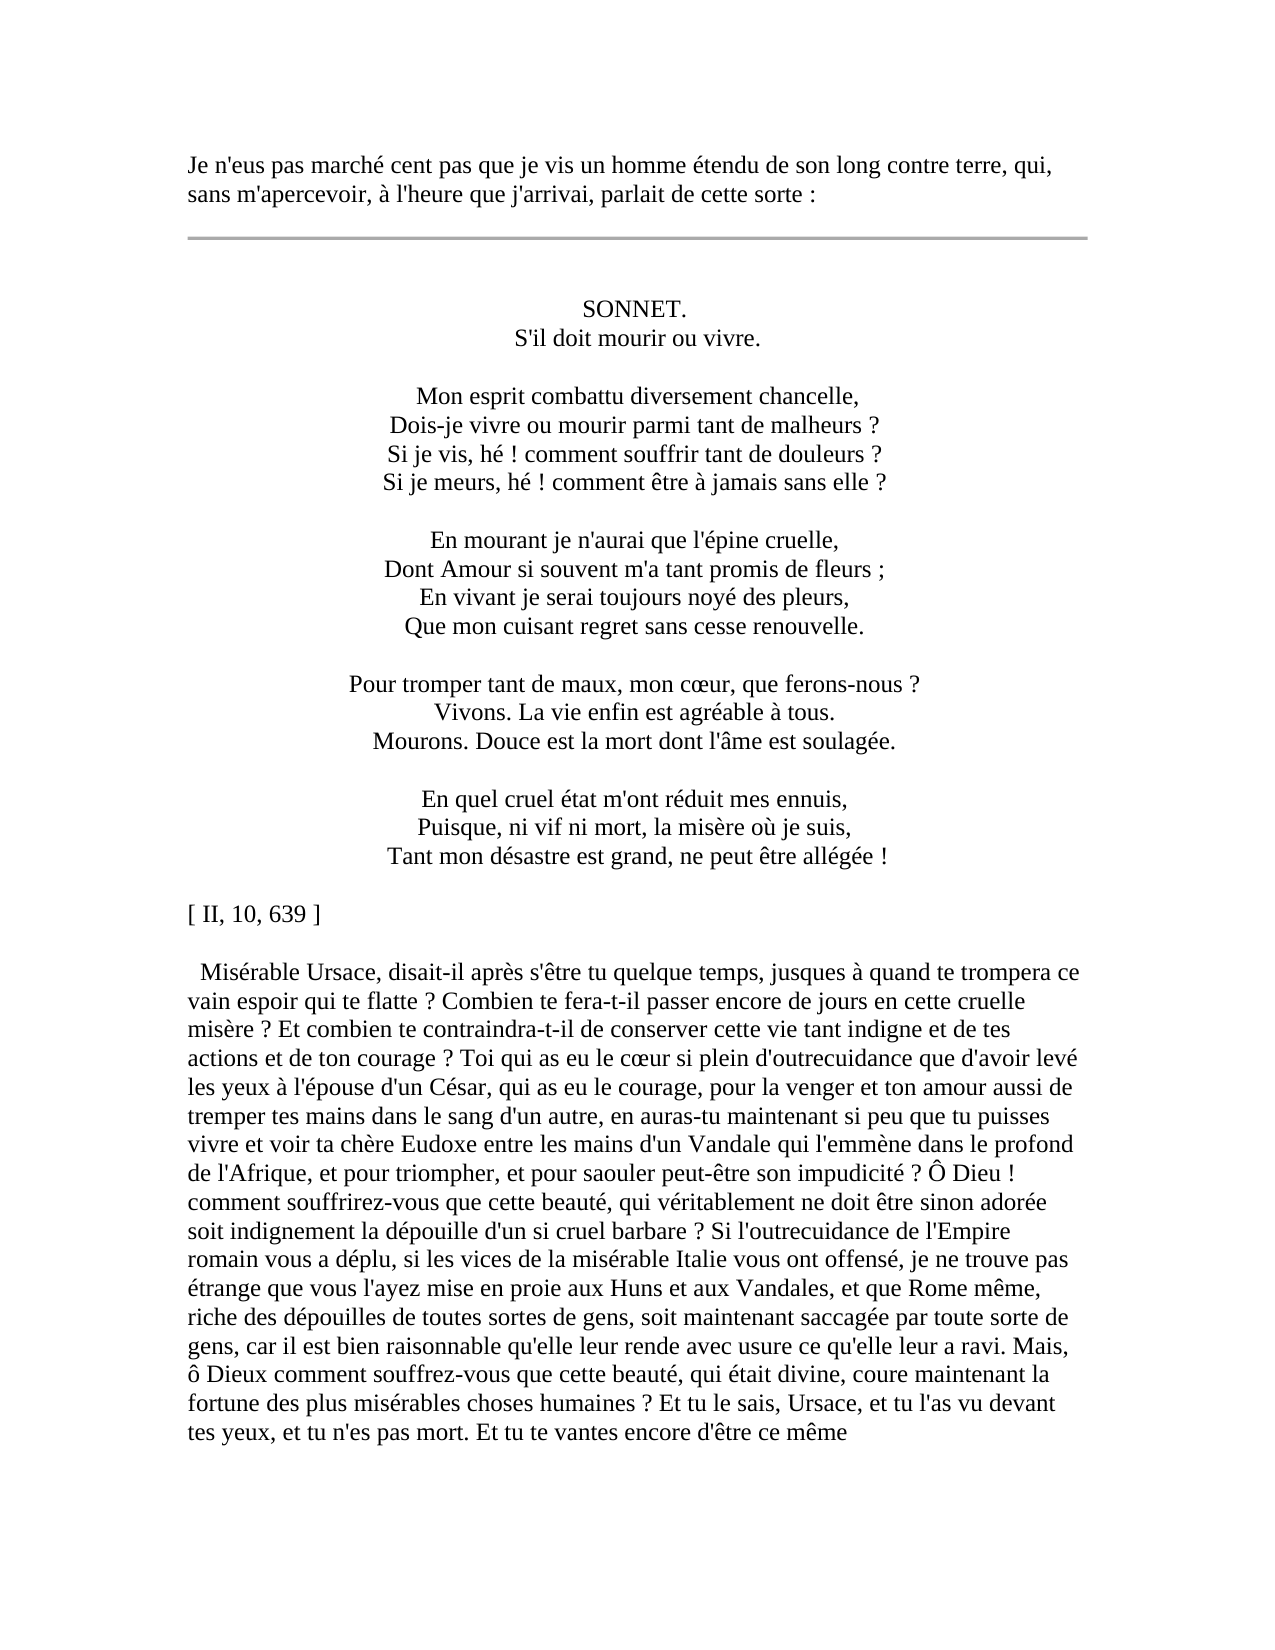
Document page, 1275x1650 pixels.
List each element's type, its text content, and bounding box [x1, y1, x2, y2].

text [187, 150, 1087, 207]
text Mon esprit combattu diversement chancelle, Dois-je vivre ou mourir parmi tant de malheurs ? Si je vis, hé ! comment souffrir tant de douleurs ? Si je meurs, hé ! comment être à jamais sans elle ? En mourant je n'aurai que l'épine cruelle, Dont Amour si souvent m'a tant promis de fleurs ; En vivant je serai toujours noyé des pleurs, Que mon cuisant regret sans cesse renouvelle. Pour tromper tant de maux, mon cœur, que ferons-nous ? Vivons. La vie enfin est agréable à tous. Mourons. Douce est la mort dont l'âme est soulagée. En quel cruel état m'ont réduit mes ennuis, Puisque, ni vif ni mort, la misère où je suis, Tant mon désastre est grand, ne peut être allégée ! [187, 381, 1087, 870]
text Misérable Ursace, disait-il après s'être tu quelque temps, jusques à quand te trompera ce vain espoir qui te flatte ? Combien te fera-t-il passer encore de jours en cette cruelle misère ? Et combien te contraindra-t-il de conserver cette vie tant indigne et de tes actions et de ton courage ? Toi qui as eu le cœur si plein d'outrecuidance que d'avoir levé les yeux à l'épouse d'un César, qui as eu le courage, pour la venger et ton amour aussi de tremper tes mains dans le sang d'un autre, en auras-tu maintenant si peu que tu puisses vivre et voir ta chère Eudoxe entre les mains d'un Vandale qui l'emmène dans le profond de l'Afrique, et pour triompher, et pour saouler peut-être son impudicité ? Ô Dieu ! comment souffrirez-vous que cette beauté, qui véritablement ne doit être sinon adorée soit indignement la dépouille d'un si cruel barbare ? Si l'outrecuidance de l'Empire romain vous a déplu, si les vices de la misérable Italie vous ont offensé, je ne trouve pas étrange que vous l'ayez mise en proie aux Huns et aux Vandales, et que Rome même, riche des dépouilles de toutes sortes de gens, soit maintenant saccagée par toute sorte de gens, car il est bien raisonnable qu'elle leur rende avec usure ce qu'elle leur a ravi. Mais, ô Dieux comment souffrez-vous que cette beauté, qui était divine, coure maintenant la fortune des plus misérables choses humaines ? Et tu le sais, Ursace, et tu l'as vu devant tes yeux, et tu n'es pas mort. Et tu te vantes encore d'être ce même [187, 957, 1087, 1446]
text SONNET. S'il doit mourir ou vivre. [187, 294, 1087, 352]
text [ II, 10, 639 ] [187, 899, 1087, 928]
